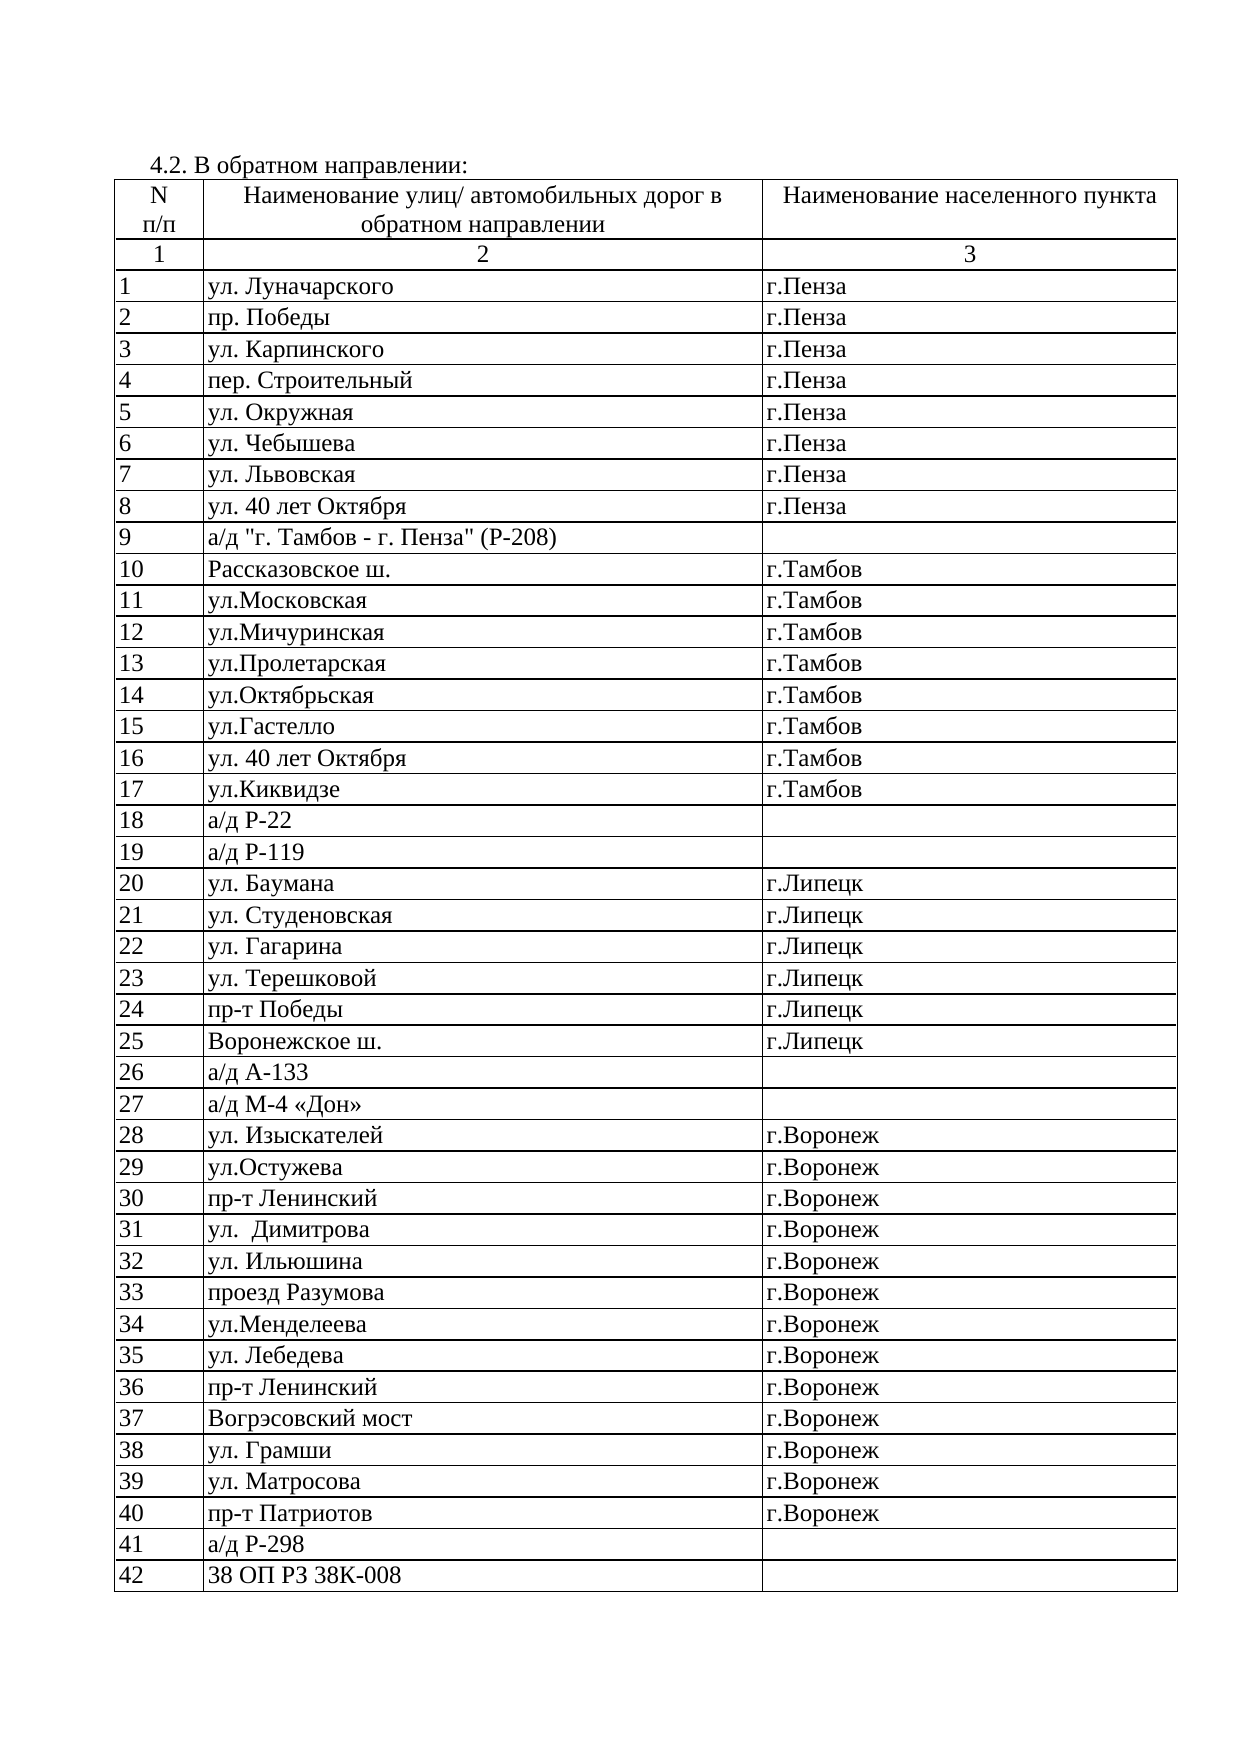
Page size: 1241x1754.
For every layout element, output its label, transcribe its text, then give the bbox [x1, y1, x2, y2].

table_cell г.Воронеж [763, 1119, 1177, 1150]
table_cell ул. Луначарского [204, 271, 762, 301]
table_cell г.Тамбов [763, 741, 1177, 773]
table_cell 12 [115, 616, 203, 647]
table_cell [763, 804, 1177, 836]
table_cell 36 [115, 1371, 203, 1402]
table_cell г.Тамбов [763, 553, 1177, 584]
table_cell г.Воронеж [763, 1150, 1177, 1182]
table_cell 1 [115, 239, 203, 269]
table_cell [763, 836, 1177, 867]
table_cell г.Липецк [763, 993, 1177, 1024]
table_cell а/д А-133 [204, 1057, 762, 1087]
table_cell Вогрэсовский мост [204, 1403, 762, 1433]
table_cell г.Липецк [763, 1024, 1177, 1056]
table_cell 17 [115, 774, 203, 804]
table_cell ул.Пролетарская [204, 648, 762, 678]
table_cell 38 [115, 1434, 203, 1465]
table_cell 31 [115, 1214, 203, 1244]
table_cell 22 [115, 931, 203, 961]
table_cell 2 [204, 240, 762, 269]
table_cell ул.Остужева [204, 1152, 762, 1182]
table_cell а/д Р-298 [204, 1529, 762, 1559]
table_cell 26 [115, 1057, 203, 1087]
table_cell г.Пенза [763, 427, 1177, 458]
table_cell 13 [115, 648, 203, 678]
table_cell пр. Победы [204, 302, 762, 332]
table_cell 27 [115, 1088, 203, 1119]
table_cell пр-т Патриотов [204, 1498, 762, 1528]
table_cell 30 [115, 1183, 203, 1213]
table_cell ул.Киквидзе [204, 774, 762, 804]
table_cell 1 [115, 270, 203, 301]
table_cell г.Воронеж [763, 1339, 1177, 1370]
table_cell 39 [115, 1466, 203, 1496]
table_cell 23 [115, 963, 203, 993]
table_cell г.Липецк [763, 961, 1177, 993]
table_cell г.Тамбов [763, 647, 1177, 678]
table_cell 38 ОП РЗ 38К-008 [204, 1561, 762, 1591]
table_cell г.Пенза [763, 332, 1177, 364]
table_cell г.Пенза [763, 490, 1177, 521]
table_cell [763, 521, 1177, 552]
table_header Наименование улиц/ автомобильных дорог в обратном направлении [204, 180, 762, 238]
table_cell ул. 40 лет Октября [204, 491, 762, 521]
table_cell 9 [115, 522, 203, 552]
table_cell ул.Октябрьская [204, 680, 762, 710]
table_cell г.Пенза [763, 395, 1177, 427]
table_cell ул. Карпинского [204, 334, 762, 364]
table_cell ул. Гагарина [204, 932, 762, 961]
table_cell ул. Чебышева [204, 428, 762, 458]
table_cell ул. Матросова [204, 1466, 762, 1496]
table_cell 8 [115, 491, 203, 521]
table_cell г.Воронеж [763, 1370, 1177, 1402]
table_cell 21 [115, 900, 203, 930]
table_cell 6 [115, 428, 203, 458]
table_cell 15 [115, 711, 203, 741]
table_cell г.Воронеж [763, 1245, 1177, 1276]
table_cell 40 [115, 1497, 203, 1528]
table_cell 3 [115, 333, 203, 364]
table_cell 41 [115, 1529, 203, 1559]
table_cell г.Воронеж [763, 1433, 1177, 1465]
table_cell ул.Московская [204, 586, 762, 615]
table_cell г.Воронеж [763, 1465, 1177, 1496]
table_cell ул.Гастелло [204, 711, 762, 741]
table_cell г.Воронеж [763, 1496, 1177, 1528]
table_cell 33 [115, 1277, 203, 1307]
table_cell ул. Изыскателей [204, 1120, 762, 1150]
table_cell ул. Димитрова [204, 1215, 762, 1244]
table_cell г.Пенза [763, 458, 1177, 489]
table_cell пр-т Ленинский [204, 1372, 762, 1402]
table_cell ул. Лебедева [204, 1341, 762, 1370]
table_cell 18 [115, 805, 203, 836]
table_cell а/д М-4 «Дон» [204, 1089, 762, 1119]
table_cell 5 [115, 396, 203, 427]
table_cell 34 [115, 1309, 203, 1339]
table_cell г.Воронеж [763, 1213, 1177, 1244]
table_cell г.Пенза [763, 269, 1177, 301]
table_cell 25 [115, 1025, 203, 1056]
table_cell пр-т Ленинский [204, 1183, 762, 1213]
table_cell 29 [115, 1151, 203, 1182]
table_cell пр-т Победы [204, 995, 762, 1024]
table_header N п/п [115, 180, 203, 238]
table_cell 14 [115, 679, 203, 710]
table_cell ул.Менделеева [204, 1309, 762, 1339]
table_cell Воронежское ш. [204, 1026, 762, 1056]
table_cell г.Воронеж [763, 1402, 1177, 1433]
table_cell г.Тамбов [763, 584, 1177, 615]
table_cell 24 [115, 994, 203, 1024]
table_cell ул. Терешковой [204, 963, 762, 993]
table_cell 16 [115, 742, 203, 773]
table_cell г.Тамбов [763, 710, 1177, 741]
table_cell ул. Ильюшина [204, 1246, 762, 1276]
table_cell 19 [115, 837, 203, 867]
table_cell г.Липецк [763, 930, 1177, 961]
table_cell 11 [115, 585, 203, 615]
table_cell ул. Львовская [204, 460, 762, 489]
table_cell 2 [115, 302, 203, 332]
table_cell 37 [115, 1403, 203, 1433]
table_header Наименование населенного пункта [763, 180, 1177, 238]
table_cell г.Пенза [763, 301, 1177, 332]
text 4.2. В обратном направлении: [150, 150, 1090, 179]
table_cell [763, 1559, 1177, 1591]
table_cell 20 [115, 868, 203, 898]
table_cell г.Воронеж [763, 1308, 1177, 1339]
table_cell г.Липецк [763, 867, 1177, 898]
table_cell г.Тамбов [763, 773, 1177, 804]
table_cell г.Тамбов [763, 678, 1177, 710]
table_cell а/д "г. Тамбов - г. Пенза" (Р-208) [204, 523, 762, 552]
table_cell ул. Грамши [204, 1435, 762, 1465]
table_cell ул. Студеновская [204, 900, 762, 930]
table_cell 10 [115, 554, 203, 584]
table_cell 28 [115, 1120, 203, 1150]
table_cell 4 [115, 365, 203, 395]
table_cell 35 [115, 1340, 203, 1370]
table_cell 7 [115, 459, 203, 489]
table_cell Рассказовское ш. [204, 554, 762, 584]
table_cell 42 [115, 1560, 203, 1591]
table_cell [763, 1087, 1177, 1119]
table_cell 3 [763, 238, 1177, 269]
table_cell [763, 1528, 1177, 1559]
table_cell [763, 1056, 1177, 1087]
table_cell г.Липецк [763, 899, 1177, 930]
table_cell проезд Разумова [204, 1278, 762, 1307]
table_cell г.Пенза [763, 364, 1177, 395]
table_cell г.Воронеж [763, 1276, 1177, 1307]
table_cell а/д Р-119 [204, 837, 762, 867]
table_cell пер. Строительный [204, 365, 762, 395]
table_cell а/д Р-22 [204, 806, 762, 836]
table_cell ул. Окружная [204, 397, 762, 427]
table_cell ул. Баумана [204, 869, 762, 898]
table_cell г.Тамбов [763, 615, 1177, 647]
table_cell г.Воронеж [763, 1182, 1177, 1213]
table_cell ул.Мичуринская [204, 617, 762, 647]
table_cell 32 [115, 1246, 203, 1276]
table_cell ул. 40 лет Октября [204, 743, 762, 773]
